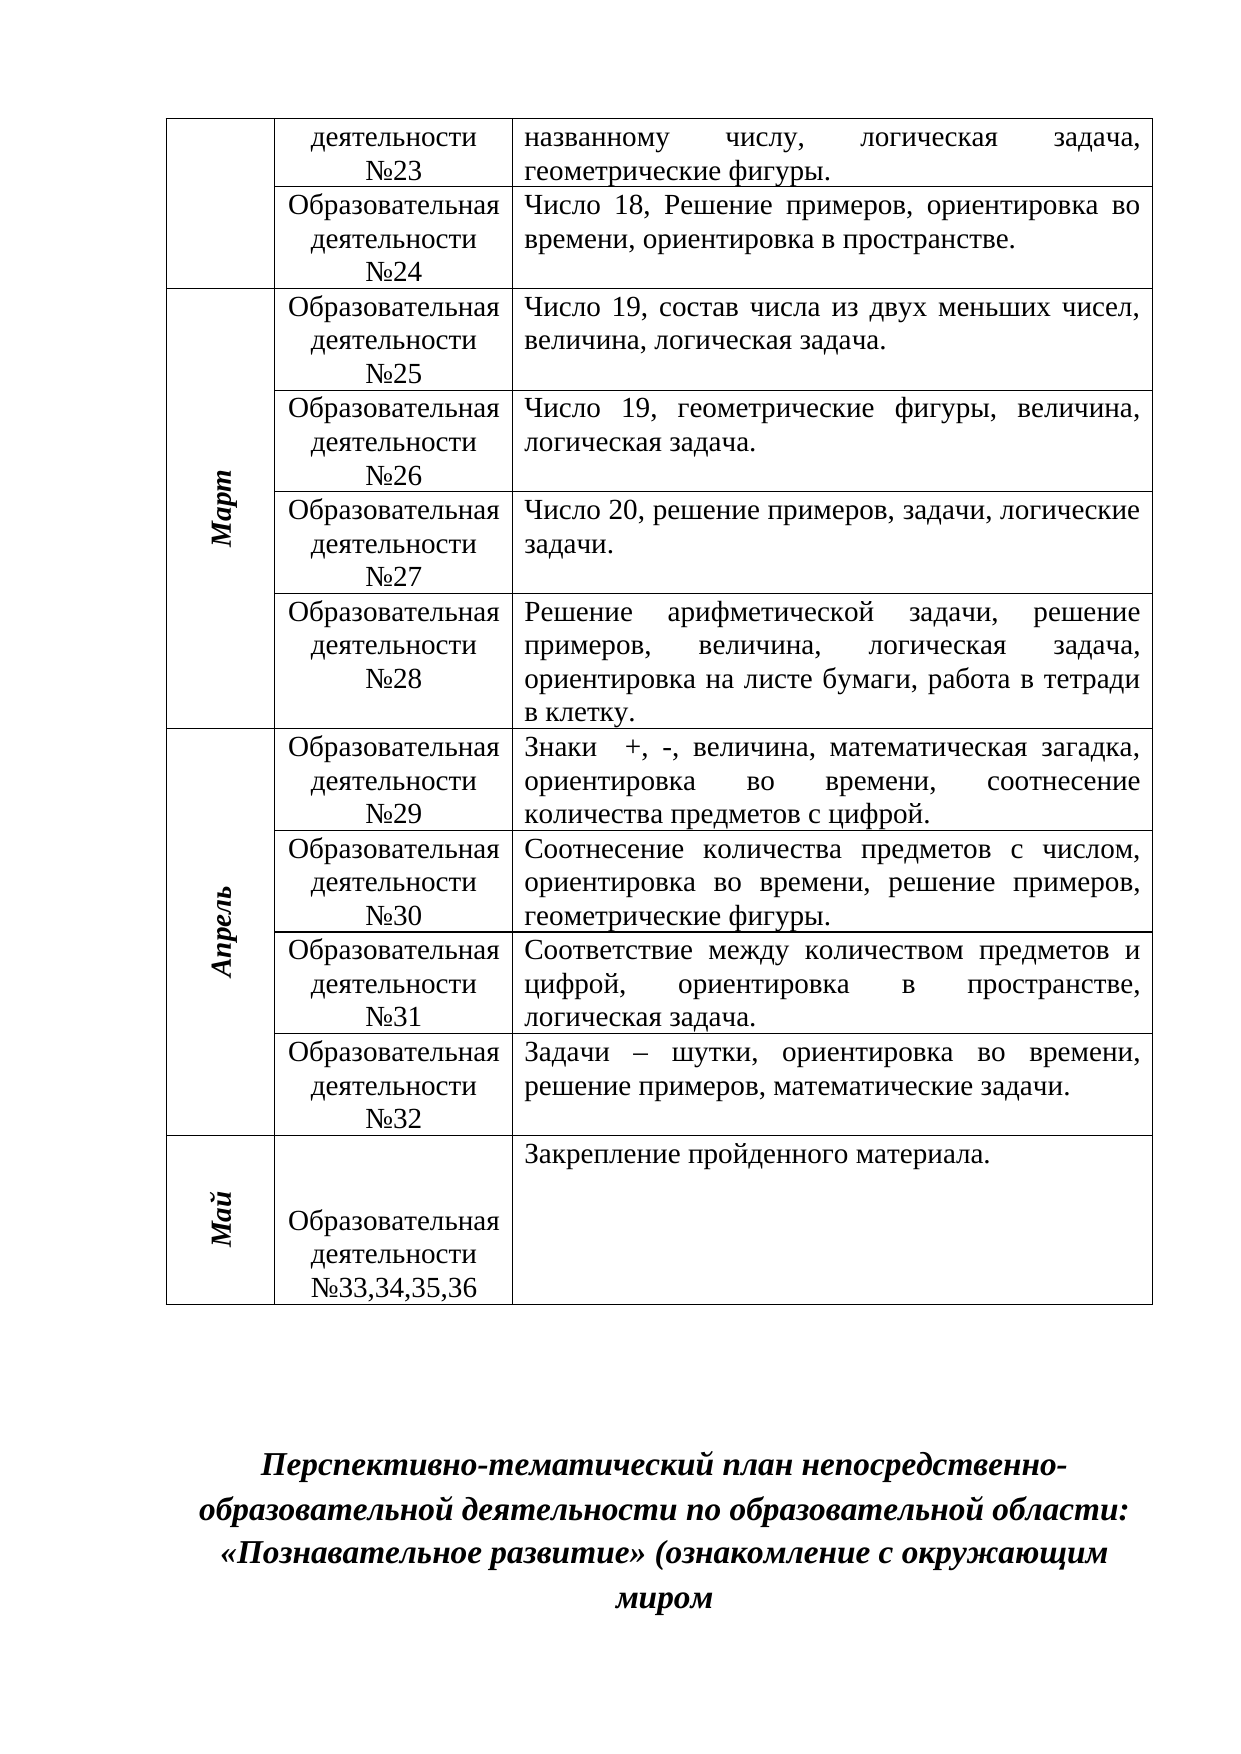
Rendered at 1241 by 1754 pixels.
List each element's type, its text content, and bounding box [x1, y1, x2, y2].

table_cell Образовательная деятельности №28 [275, 594, 512, 728]
table_cell Образовательная деятельности №32 [275, 1034, 512, 1135]
table_cell Число 19, состав числа из двух меньших чисел, величина, логическая задача. [513, 289, 1152, 389]
table_cell Апрель [167, 729, 274, 1135]
table_cell Образовательная деятельности №25 [275, 289, 512, 389]
table_cell Образовательная деятельности №30 [275, 831, 512, 931]
table_cell Решение арифметической задачи, решение примеров, величина, логическая задача, ориентировка на листе бумаги, работа в тетради в клетку. [513, 594, 1152, 728]
table_cell Число 20, решение примеров, задачи, логические задачи. [513, 492, 1152, 593]
table_cell Образовательная деятельности №33,34,35,36 [275, 1136, 512, 1303]
text Перспективно-тематический план непосредственно-образовательной деятельности по образовательной области: «Познавательное развитие» (ознакомление с окружающим миром [177, 1445, 1152, 1615]
table_cell Соотнесение количества предметов с числом, ориентировка во времени, решение примеров, геометрические фигуры. [513, 831, 1152, 931]
table_cell Образовательная деятельности №27 [275, 492, 512, 593]
table_cell Образовательная деятельности №29 [275, 729, 512, 830]
table_cell Образовательная деятельности №26 [275, 391, 512, 491]
table_cell Соответствие между количеством предметов и цифрой, ориентировка в пространстве, логическая задача. [513, 933, 1152, 1033]
table_cell Образовательная деятельности №24 [275, 187, 512, 288]
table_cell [513, 119, 1152, 186]
table_cell Число 18, Решение примеров, ориентировка во времени, ориентировка в пространстве. [513, 187, 1152, 288]
table_cell Май [167, 1136, 274, 1303]
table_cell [275, 119, 512, 186]
table_cell Образовательная деятельности №31 [275, 933, 512, 1033]
table_cell Задачи – шутки, ориентировка во времени, решение примеров, математические задачи. [513, 1034, 1152, 1135]
table_cell Знаки +, -, величина, математическая загадка, ориентировка во времени, соотнесение количества предметов с цифрой. [513, 729, 1152, 830]
table_cell Число 19, геометрические фигуры, величина, логическая задача. [513, 391, 1152, 491]
table_cell Март [167, 289, 274, 728]
table_cell Закрепление пройденного материала. [513, 1136, 1152, 1303]
